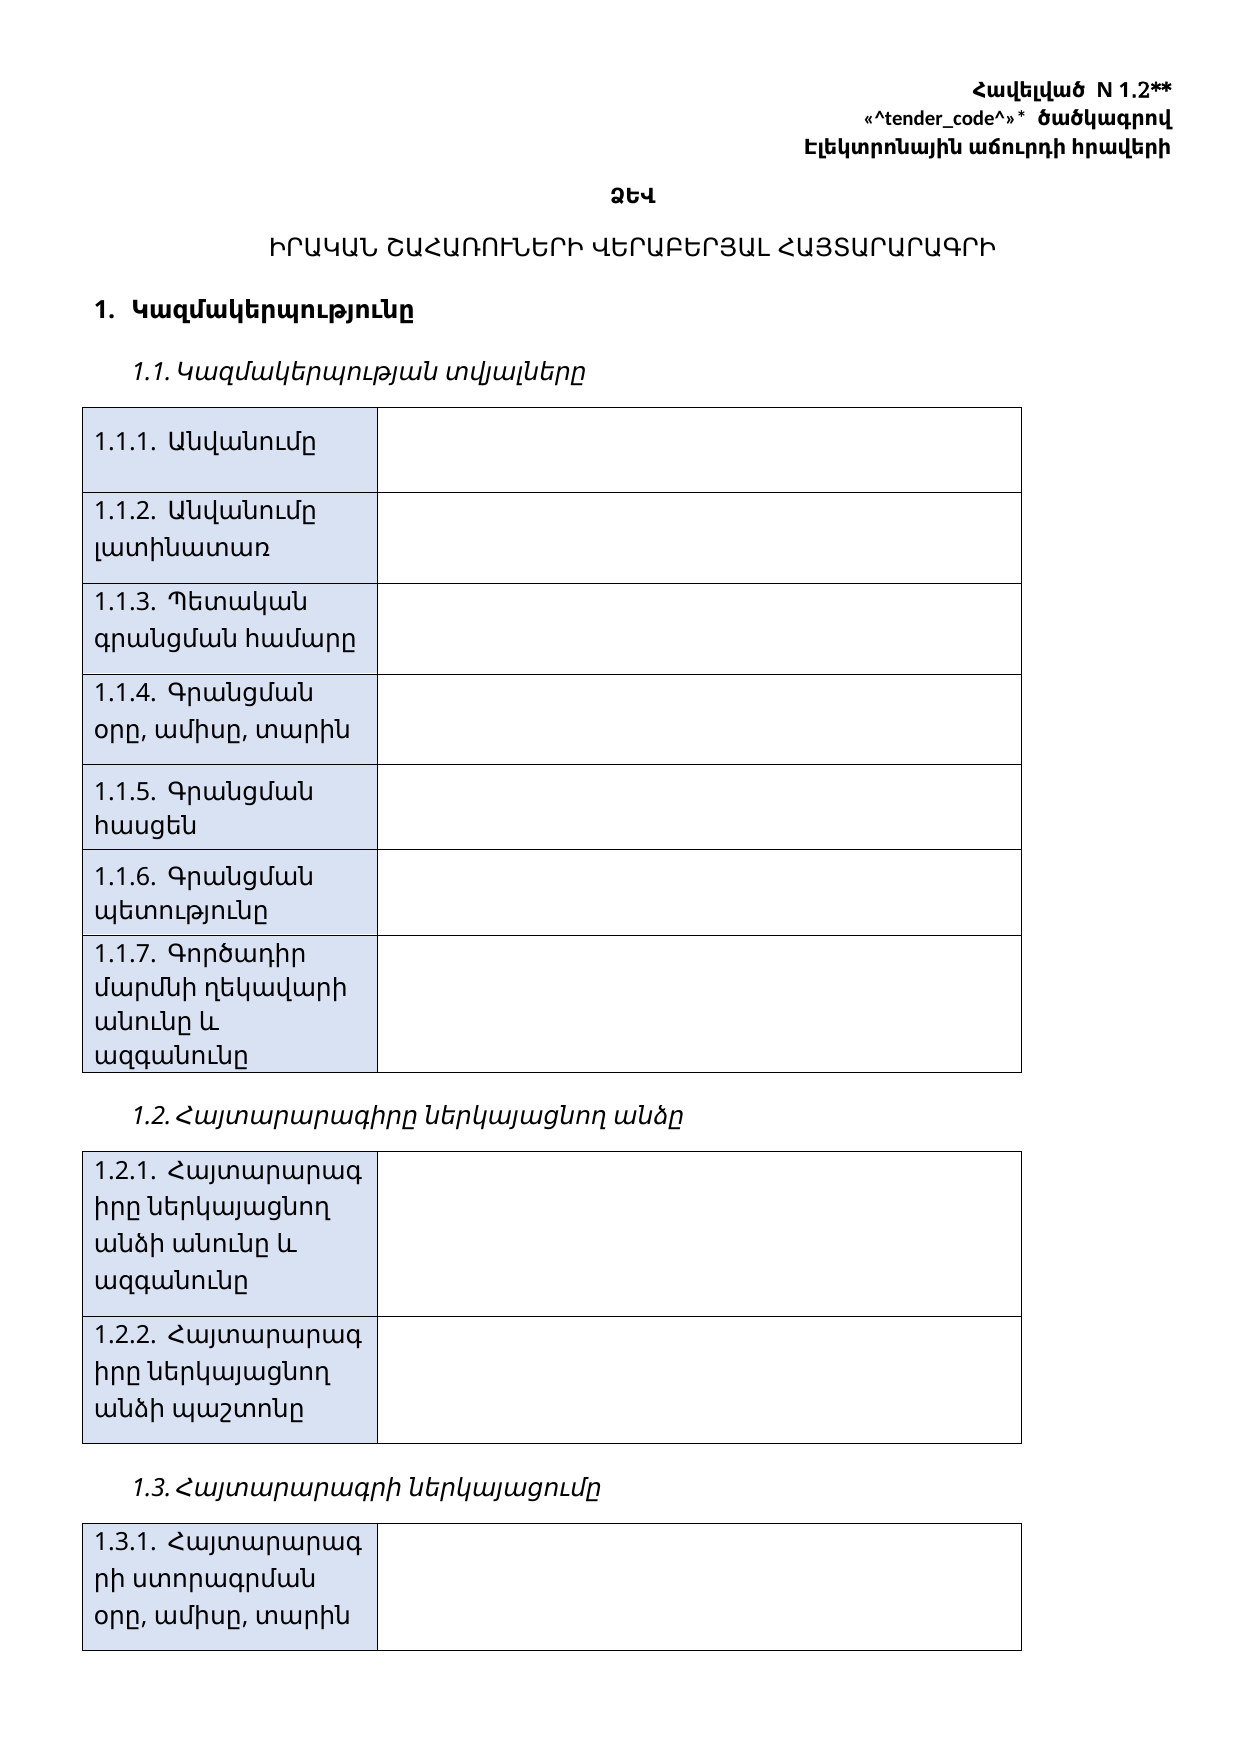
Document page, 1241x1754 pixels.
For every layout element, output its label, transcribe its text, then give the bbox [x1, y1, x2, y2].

table_header Հայտարարագիրը ներկայացնող անձի անունը և ազգանունը [83, 1152, 377, 1316]
table_header [378, 1152, 1021, 1316]
table_cell Գործադիր մարմնի ղեկավարի անունը և ազգանունը [83, 936, 377, 1072]
table_cell [378, 936, 1021, 1072]
table_cell [378, 1317, 1021, 1443]
list Կազմակերպության տվյալները [131, 353, 1171, 387]
text «^tender_code^»* ծածկագրով [94, 103, 1171, 132]
table_cell [378, 765, 1021, 849]
table_cell Հայտարարագիրը ներկայացնող անձի պաշտոնը [83, 1317, 377, 1443]
table_header Հայտարարագրի ստորագրման օրը, ամիսը, տարին [83, 1524, 377, 1650]
table_cell [378, 584, 1021, 673]
table_cell [378, 493, 1021, 583]
list Հայտարարագրի ներկայացումը [131, 1469, 1171, 1503]
table_cell [378, 675, 1021, 764]
table_header [378, 408, 1021, 492]
table_cell Պետական գրանցման համարը [83, 584, 377, 673]
table_cell [378, 850, 1021, 934]
table_cell Գրանցման պետությունը [83, 850, 377, 934]
text ԻՐԱԿԱՆ ՇԱՀԱՌՈՒՆԵՐԻ ՎԵՐԱԲԵՐՅԱԼ ՀԱՅՏԱՐԱՐԱԳՐԻ [94, 233, 1171, 262]
table_cell Գրանցման օրը, ամիսը, տարին [83, 675, 377, 764]
list Հայտարարագիրը ներկայացնող անձը [131, 1098, 1171, 1132]
text Էլեկտրոնային աճուրդի հրավերի [94, 132, 1171, 160]
table_header [378, 1524, 1021, 1650]
table_cell Անվանումը լատինատառ [83, 493, 377, 583]
table_header Անվանումը [83, 408, 377, 492]
text ՁԵՎ [94, 184, 1171, 209]
text Հավելված N 1․2** [94, 75, 1171, 103]
table_cell Գրանցման հասցեն [83, 765, 377, 849]
list Կազմակերպությունը [94, 291, 1171, 326]
